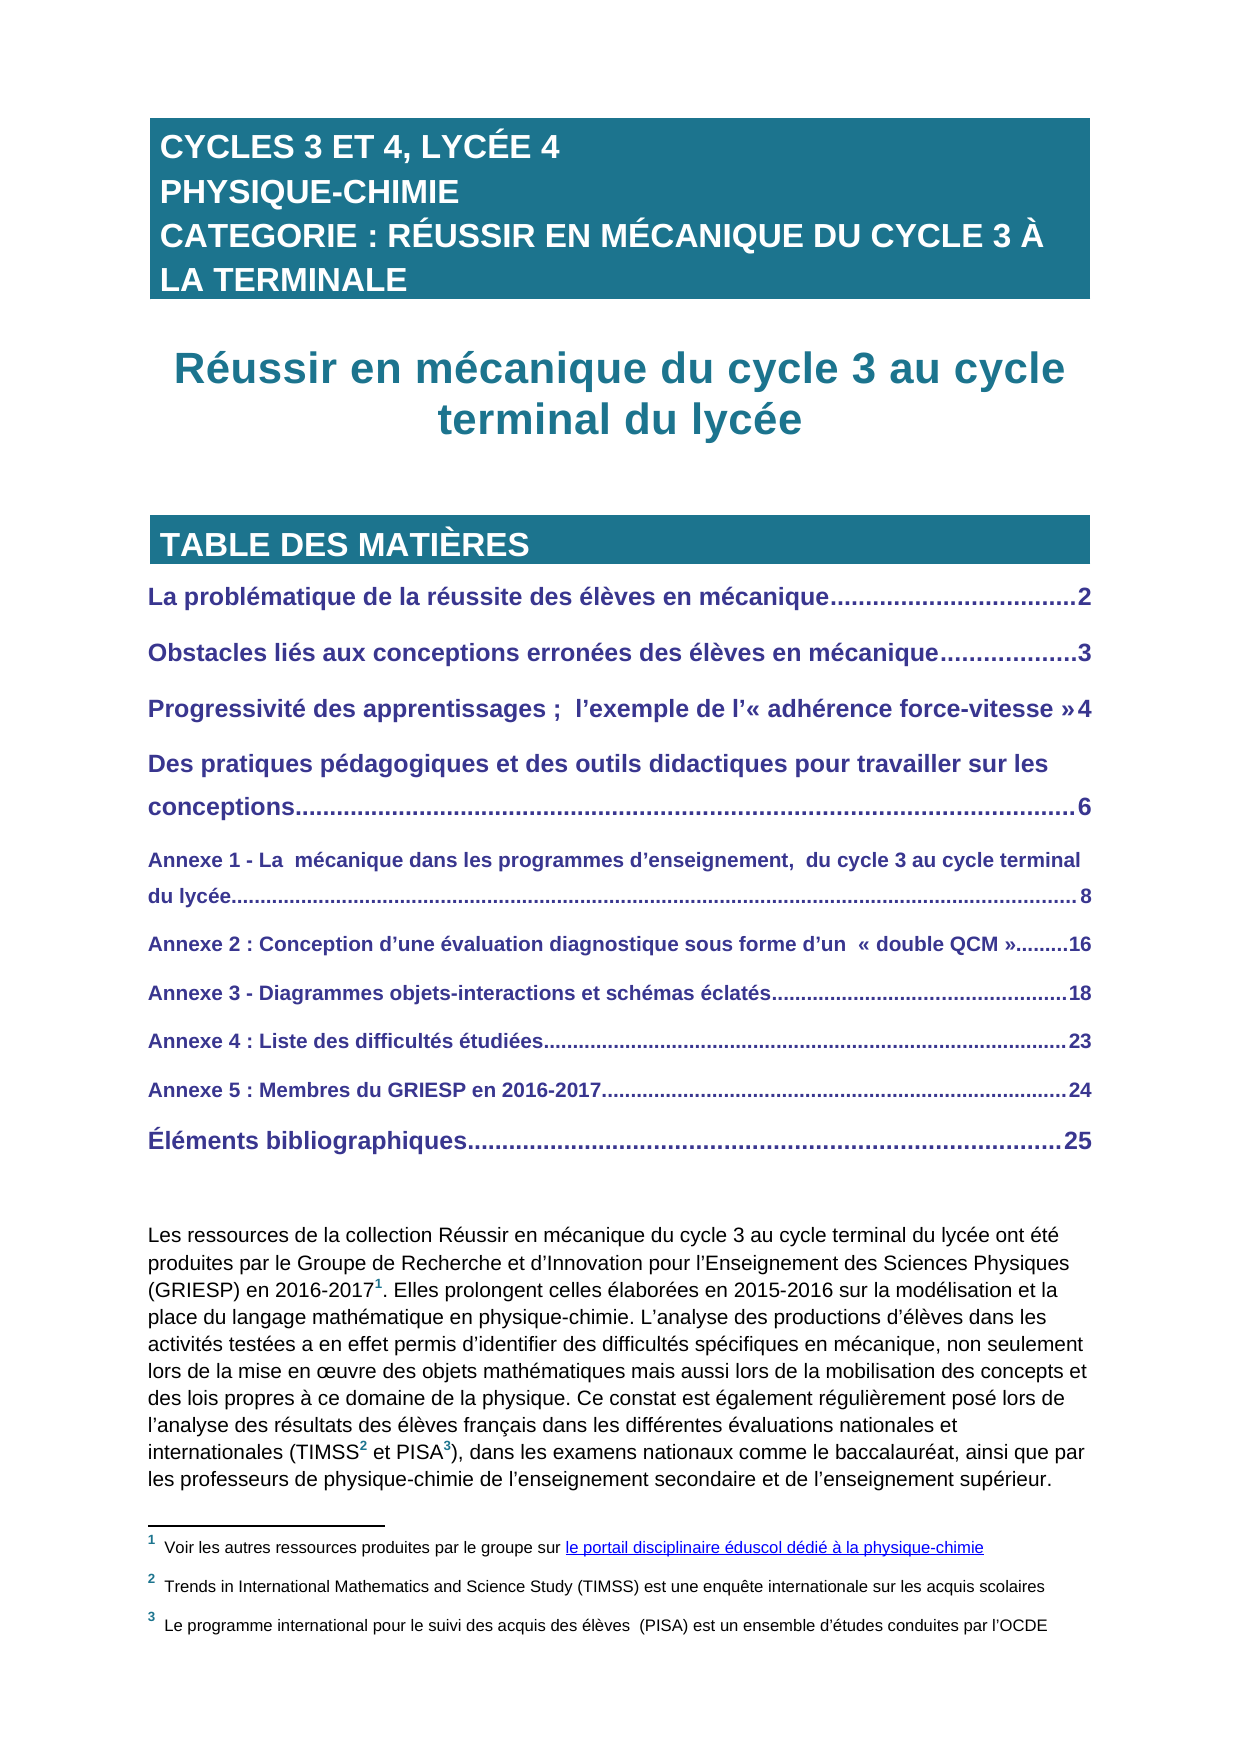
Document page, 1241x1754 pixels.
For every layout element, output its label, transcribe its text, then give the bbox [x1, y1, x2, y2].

subtitle Physique-chimie [151, 162, 1089, 206]
subtitle CATEGORIE : Réussir en mécanique du cycle 3 à la terminale [151, 206, 1089, 298]
text Les ressources de la collection Réussir en mécanique du cycle 3 au cycle terminal du lycée ont été produites par le Groupe de Recherche et d’Innovation pour l’Enseignement des Sciences Physiques (GRIESP) en 2016-2017. Elles prolongent celles élaborées en 2015-2016 sur la modélisation et la place du langage mathématique en physique-chimie. L’analyse des productions d’élèves dans les activités testées a en effet permis d’identifier des difficultés spécifiques en mécanique, non seulement lors de la mise en œuvre des objets mathématiques mais aussi lors de la mobilisation des concepts et des lois propres à ce domaine de la physique. Ce constat est également régulièrement posé lors de l’analyse des résultats des élèves français dans les différentes évaluations nationales et internationales (TIMSS et PISA), dans les examens nationaux comme le baccalauréat, ainsi que par les professeurs de physique-chimie de l’enseignement secondaire et de l’enseignement supérieur. [148, 1221, 1092, 1492]
title Réussir en mécanique du cycle 3 au cycle terminal du lycée [148, 343, 1092, 443]
subtitle CYCLEs 3 et 4, Lycée 4 [151, 119, 1089, 162]
